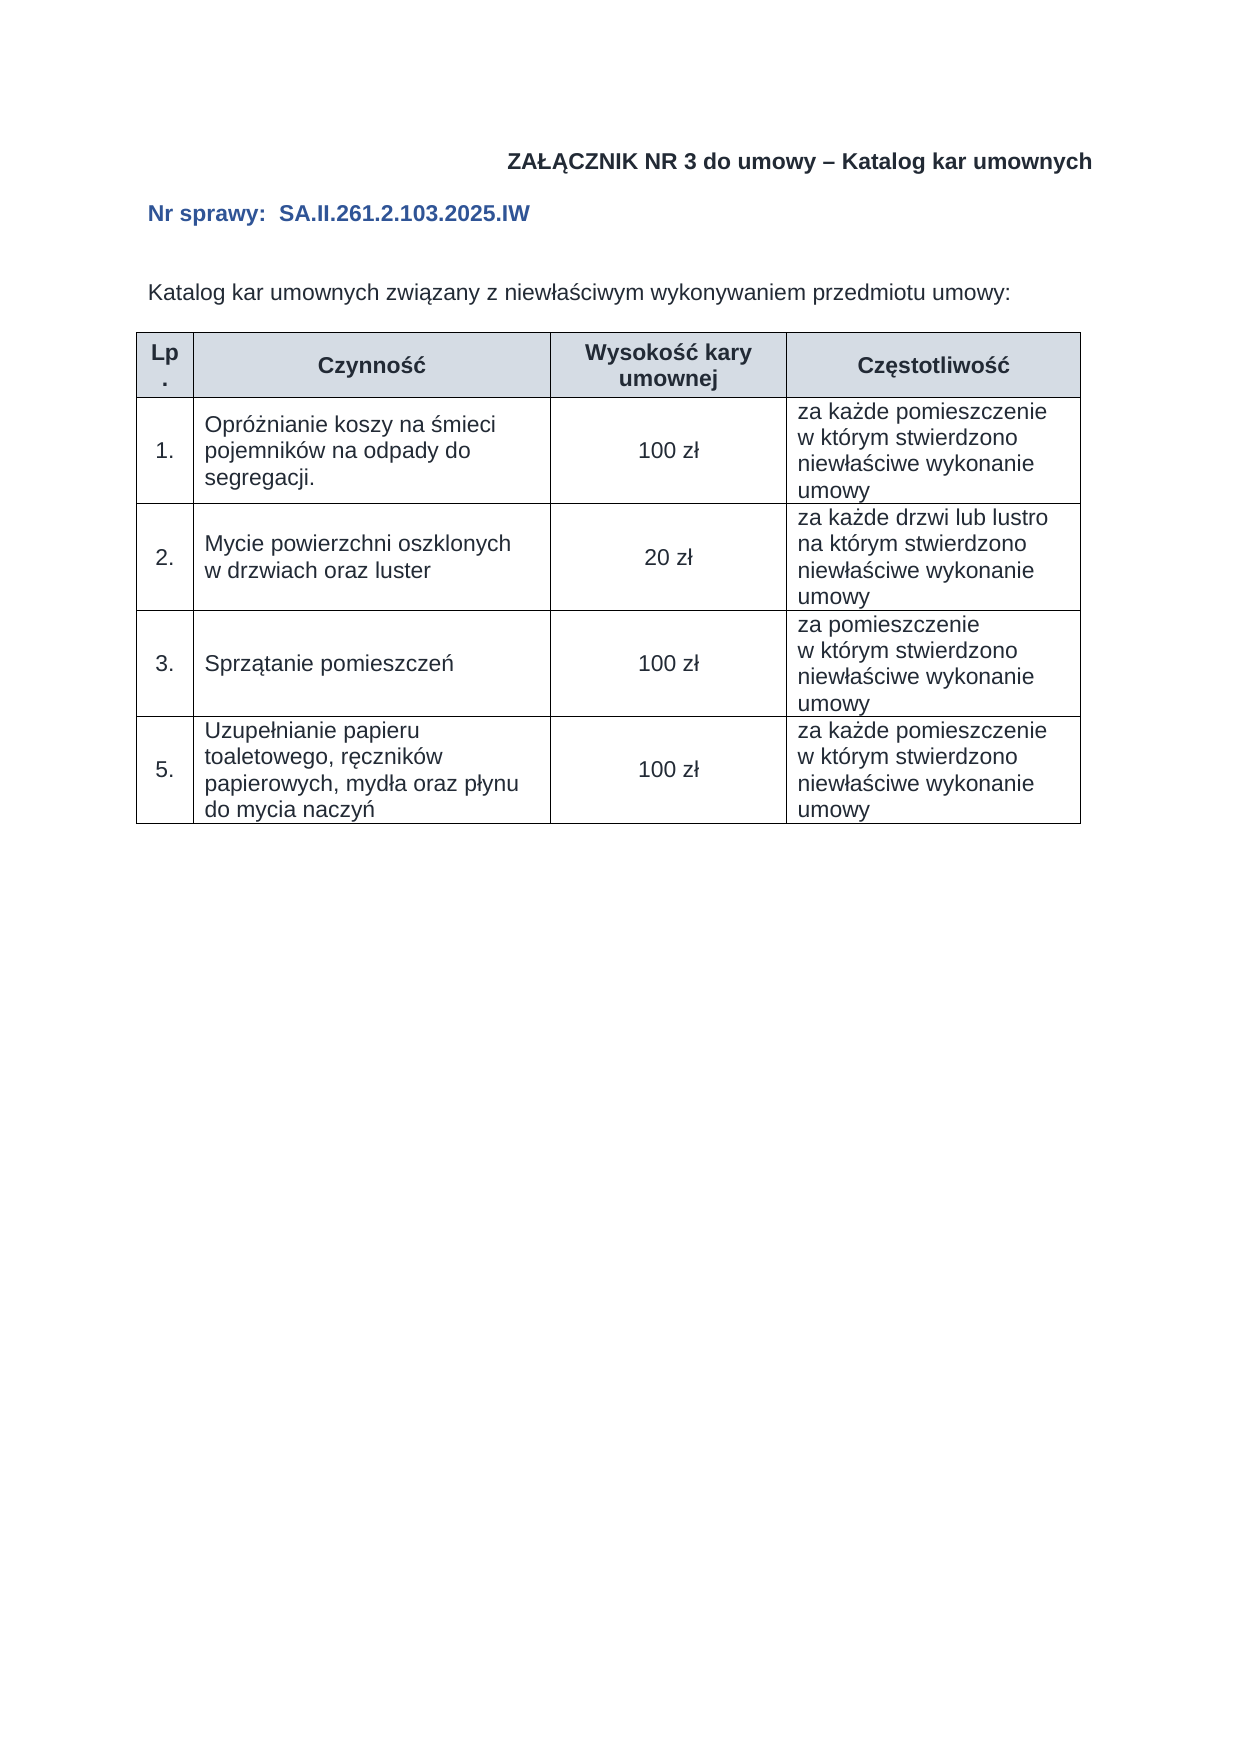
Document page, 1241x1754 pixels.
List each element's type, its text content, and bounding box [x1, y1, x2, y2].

table_cell Uzupełnianie papieru toaletowego, ręczników papierowych, mydła oraz płynu do mycia naczyń [194, 717, 550, 822]
table_cell Sprzątanie pomieszczeń [194, 611, 550, 716]
table_cell 3. [137, 611, 193, 716]
table_header Częstotliwość [787, 333, 1080, 397]
table_cell Opróżnianie koszy na śmieci pojemników na odpady do segregacji. [194, 398, 550, 503]
table_header Lp. [137, 333, 193, 397]
table_cell 5. [137, 717, 193, 822]
text Katalog kar umownych związany z niewłaściwym wykonywaniem przedmiotu umowy: [148, 279, 1093, 306]
table_cell 2. [137, 504, 193, 609]
table_header Czynność [194, 333, 550, 397]
table_cell za każde drzwi lub lustro na którym stwierdzono niewłaściwe wykonanie umowy [787, 504, 1080, 609]
table_cell za pomieszczenie w którym stwierdzono niewłaściwe wykonanie umowy [787, 611, 1080, 716]
table_cell za każde pomieszczenie w którym stwierdzono niewłaściwe wykonanie umowy [787, 398, 1080, 503]
text Nr sprawy: SA.II.261.2.103.2025.IW [148, 200, 1093, 227]
text ZAŁĄCZNIK NR 3 do umowy – Katalog kar umownych [148, 148, 1093, 174]
table_cell 100 zł [551, 611, 786, 716]
table_cell 1. [137, 398, 193, 503]
table_cell Mycie powierzchni oszklonych w drzwiach oraz luster [194, 504, 550, 609]
table_cell 100 zł [551, 717, 786, 822]
table_cell 20 zł [551, 504, 786, 609]
table_header Wysokość kary umownej [551, 333, 786, 397]
table_cell za każde pomieszczenie w którym stwierdzono niewłaściwe wykonanie umowy [787, 717, 1080, 822]
table_cell 100 zł [551, 398, 786, 503]
